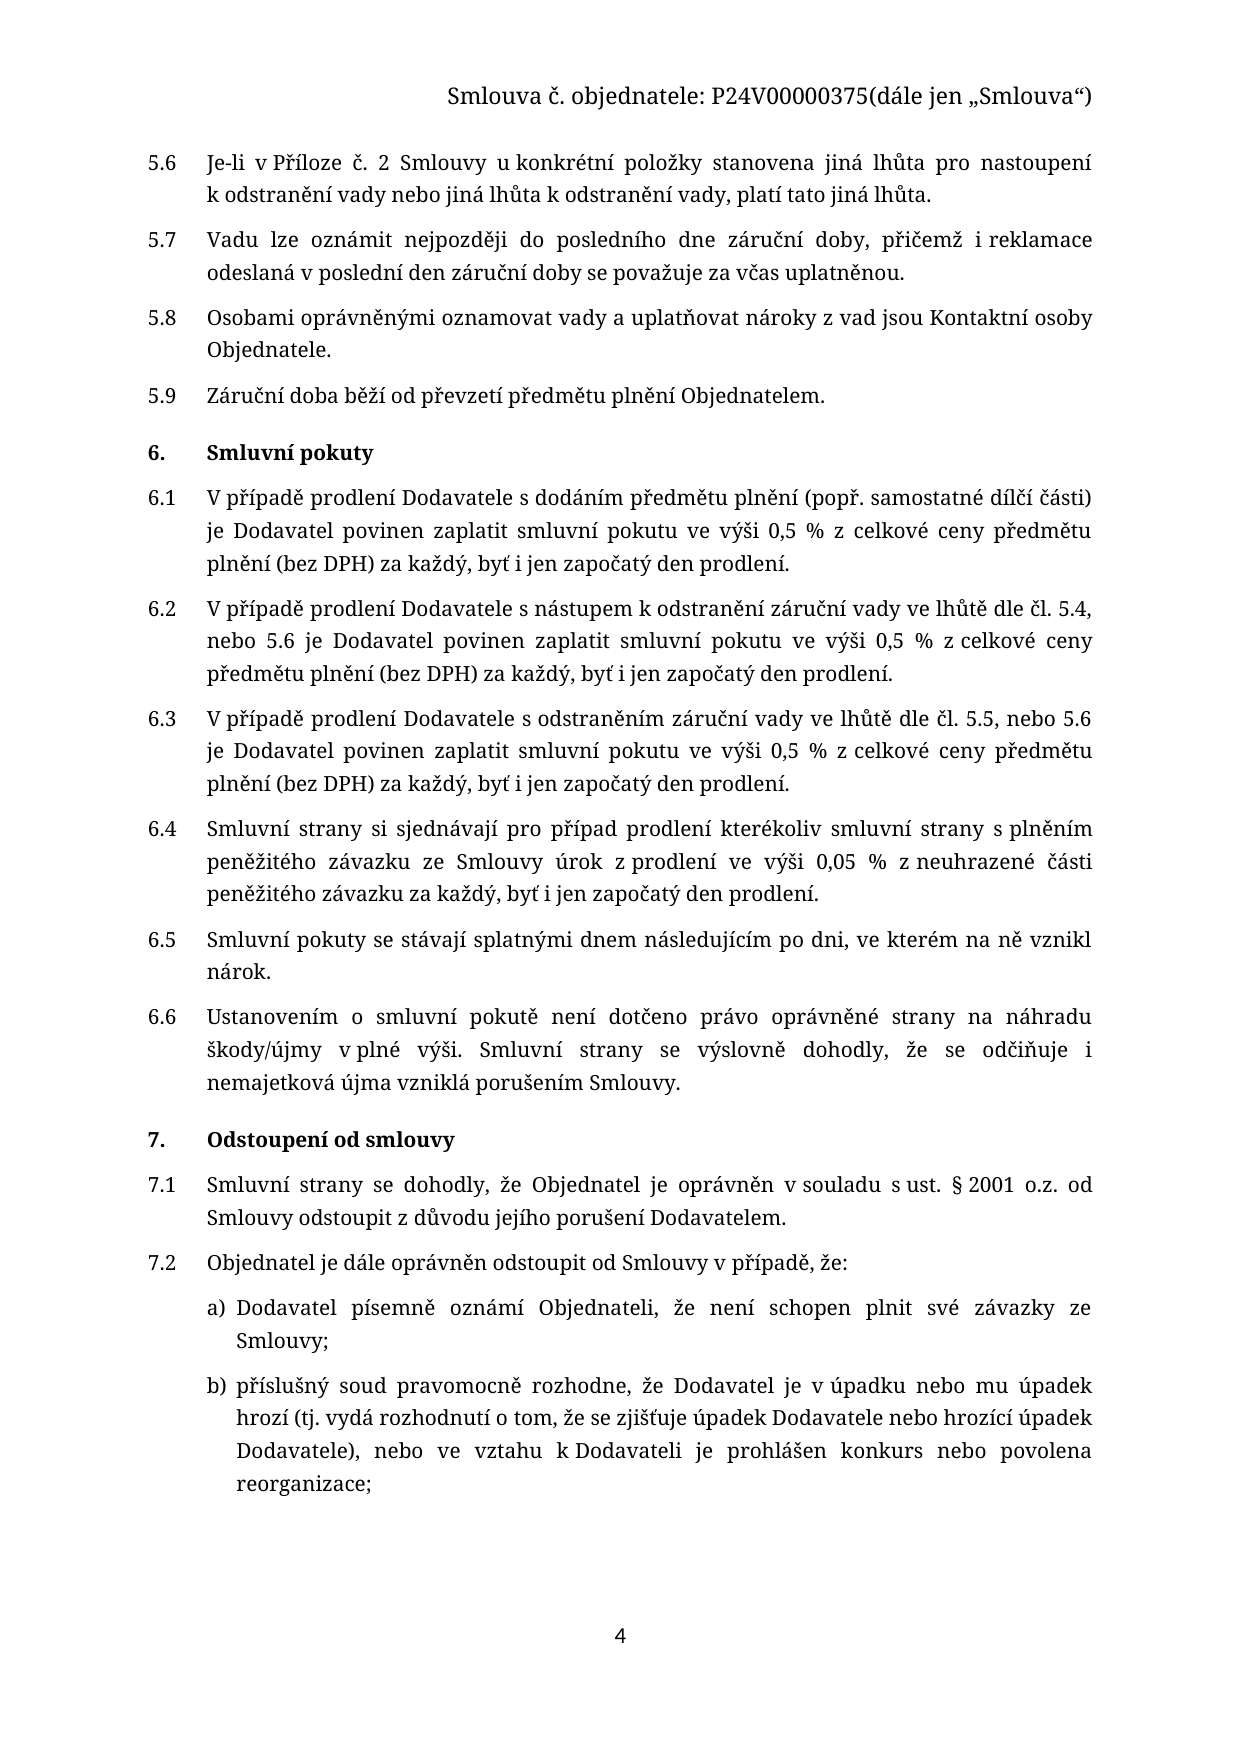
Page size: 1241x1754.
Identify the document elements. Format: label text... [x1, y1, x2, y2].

list Je-li v Příloze č. 2 Smlouvy u konkrétní položky stanovena jiná lhůta pro nastoupení k odstranění vady nebo jiná lhůta k odstranění vady, platí tato jiná lhůta. [148, 148, 1093, 209]
list Vadu lze oznámit nejpozději do posledního dne záruční doby, přičemž i reklamace odeslaná v poslední den záruční doby se považuje za včas uplatněnou. [148, 225, 1093, 286]
list V případě prodlení Dodavatele s nástupem k odstranění záruční vady ve lhůtě dle čl. 5.4, nebo 5.6 je Dodavatel povinen zaplatit smluvní pokutu ve výši 0,5 % z celkové ceny předmětu plnění (bez DPH) za každý, byť i jen započatý den prodlení. [148, 594, 1093, 687]
list příslušný soud pravomocně rozhodne, že Dodavatel je v úpadku nebo mu úpadek hrozí (tj. vydá rozhodnutí o tom, že se zjišťuje úpadek Dodavatele nebo hrozící úpadek Dodavatele), nebo ve vztahu k Dodavateli je prohlášen konkurs nebo povolena reorganizace; [207, 1371, 1093, 1497]
list Smluvní strany se dohodly, že Objednatel je oprávněn v souladu s ust. § 2001 o.z. od Smlouvy odstoupit z důvodu jejího porušení Dodavatelem. [148, 1170, 1093, 1231]
list Smluvní pokuty se stávají splatnými dnem následujícím po dni, ve kterém na ně vznikl nárok. [148, 925, 1093, 986]
list Smluvní strany si sjednávají pro případ prodlení kterékoliv smluvní strany s plněním peněžitého závazku ze Smlouvy úrok z prodlení ve výši 0,05 % z neuhrazené části peněžitého závazku za každý, byť i jen započatý den prodlení. [148, 814, 1093, 908]
list Objednatel je dále oprávněn odstoupit od Smlouvy v případě, že: [148, 1248, 1093, 1276]
list V případě prodlení Dodavatele s dodáním předmětu plnění (popř. samostatné dílčí části) je Dodavatel povinen zaplatit smluvní pokutu ve výši 0,5 % z celkové ceny předmětu plnění (bez DPH) za každý, byť i jen započatý den prodlení. [148, 483, 1093, 577]
list Záruční doba běží od převzetí předmětu plnění Objednatelem. [148, 381, 1093, 409]
list Ustanovením o smluvní pokutě není dotčeno právo oprávněné strany na náhradu škody/újmy v plné výši. Smluvní strany se výslovně dohodly, že se odčiňuje i nemajetková újma vzniklá porušením Smlouvy. [148, 1002, 1093, 1096]
list Smluvní pokuty [148, 438, 1093, 467]
list Dodavatel písemně oznámí Objednateli, že není schopen plnit své závazky ze Smlouvy; [207, 1293, 1093, 1354]
list V případě prodlení Dodavatele s odstraněním záruční vady ve lhůtě dle čl. 5.5, nebo 5.6 je Dodavatel povinen zaplatit smluvní pokutu ve výši 0,5 % z celkové ceny předmětu plnění (bez DPH) za každý, byť i jen započatý den prodlení. [148, 704, 1093, 798]
list Osobami oprávněnými oznamovat vady a uplatňovat nároky z vad jsou Kontaktní osoby Objednatele. [148, 303, 1093, 364]
list Odstoupení od smlouvy [148, 1125, 1093, 1154]
